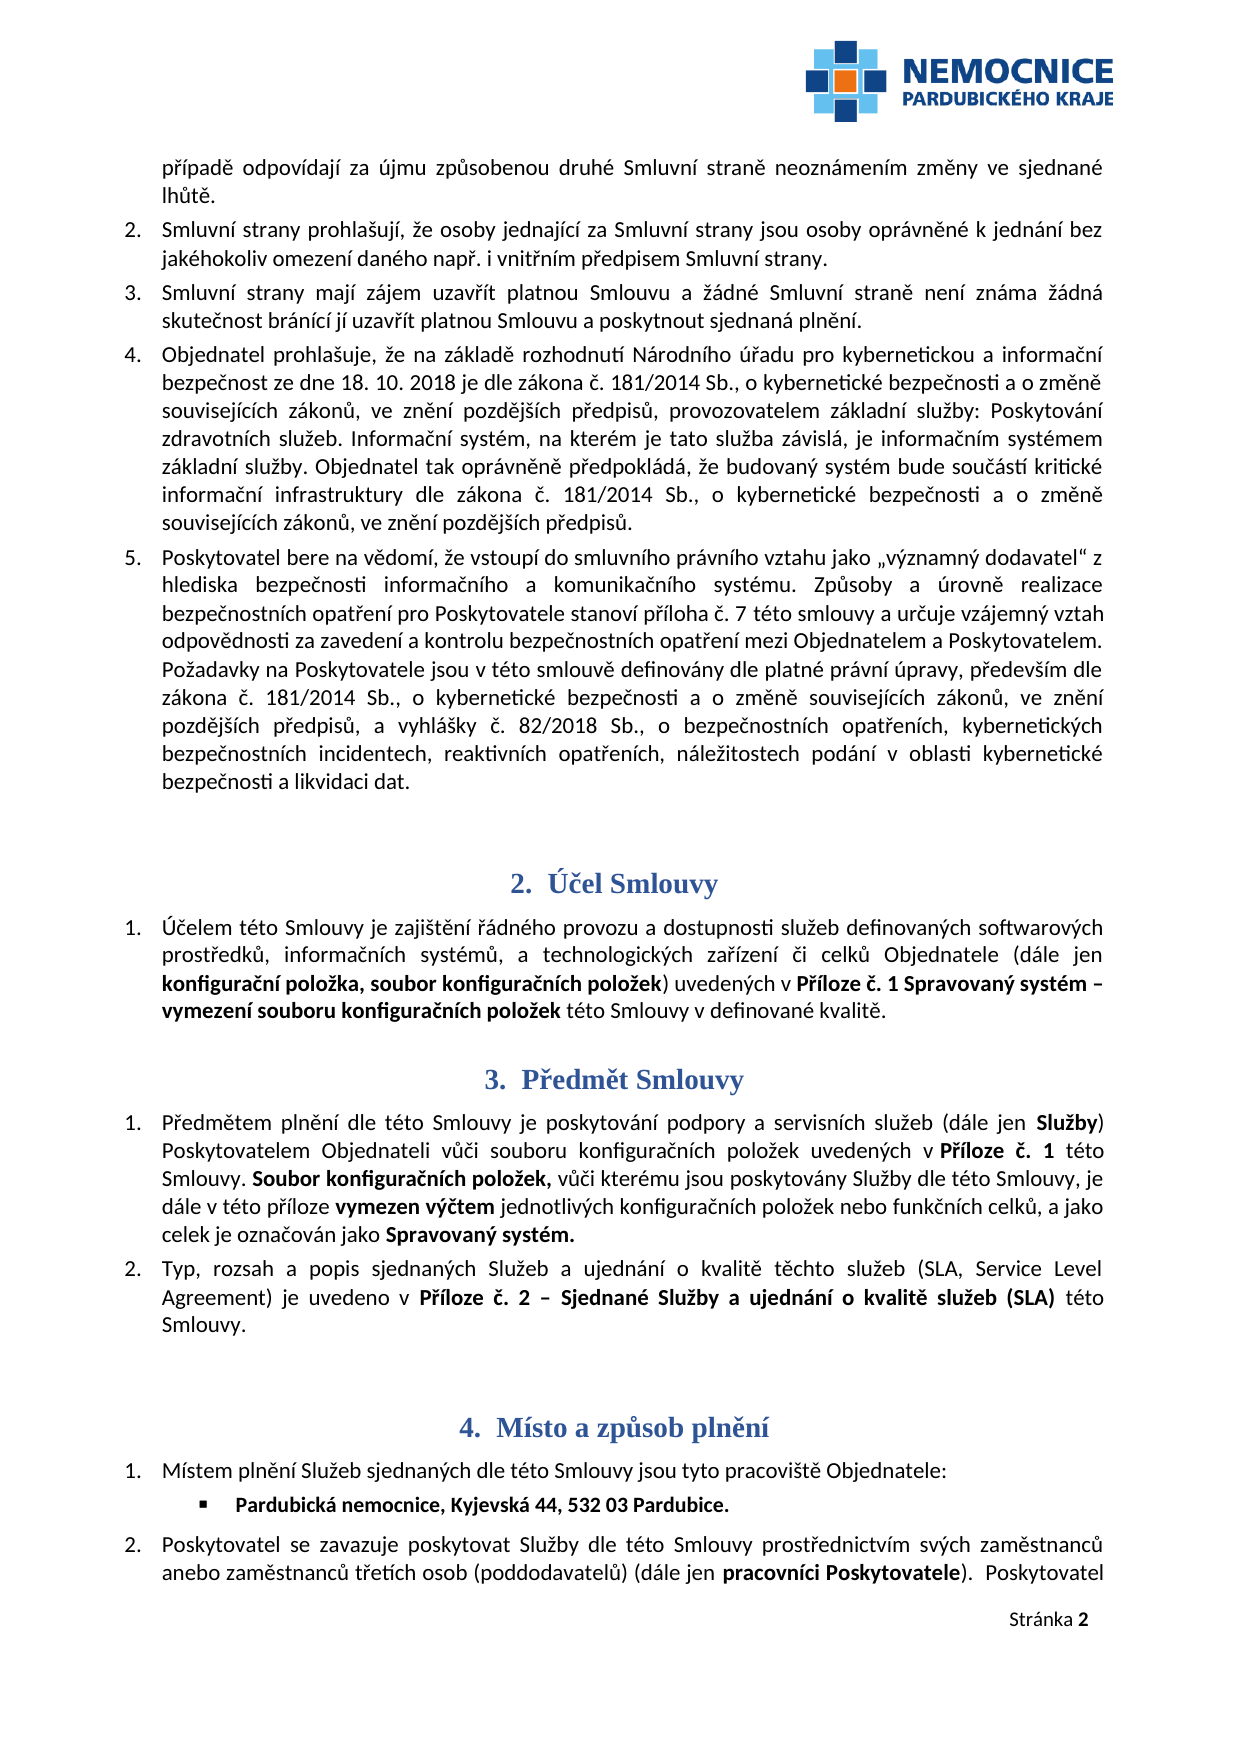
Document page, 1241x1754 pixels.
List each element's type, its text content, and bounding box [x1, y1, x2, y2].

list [124, 153, 1104, 209]
list Smluvní strany prohlašují, že osoby jednající za Smluvní strany jsou osoby oprávněné k jednání bez jakéhokoliv omezení daného např. i vnitřním předpisem Smluvní strany. [124, 216, 1104, 272]
list Poskytovatel bere na vědomí, že vstoupí do smluvního právního vztahu jako „významný dodavatel“ z hlediska bezpečnosti informačního a komunikačního systému. Způsoby a úrovně realizace bezpečnostních opatření pro Poskytovatele stanoví příloha č. 7 této smlouvy a určuje vzájemný vztah odpovědnosti za zavedení a kontrolu bezpečnostních opatření mezi Objednatelem a Poskytovatelem. Požadavky na Poskytovatele jsou v této smlouvě definovány dle platné právní úpravy, především dle zákona č. 181/2014 Sb., o kybernetické bezpečnosti a o změně souvisejících zákonů, ve znění pozdějších předpisů, a vyhlášky č. 82/2018 Sb., o bezpečnostních opatřeních, kybernetických bezpečnostních incidentech, reaktivních opatřeních, náležitostech podání v oblasti kybernetické bezpečnosti a likvidaci dat. [124, 543, 1104, 795]
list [124, 1530, 1104, 1586]
list Typ, rozsah a popis sjednaných Služeb a ujednání o kvalitě těchto služeb (SLA, Service Level Agreement) je uvedeno v Příloze č. 2 – Sjednané Služby a ujednání o kvalitě služeb (SLA) této Smlouvy. [124, 1254, 1104, 1339]
subtitle Účel Smlouvy [124, 867, 1104, 900]
list Smluvní strany mají zájem uzavřít platnou Smlouvu a žádné Smluvní straně není známa žádná skutečnost bránící jí uzavřít platnou Smlouvu a poskytnout sjednaná plnění. [124, 278, 1104, 334]
list Objednatel prohlašuje, že na základě rozhodnutí Národního úřadu pro kybernetickou a informační bezpečnost ze dne 18. 10. 2018 je dle zákona č. 181/2014 Sb., o kybernetické bezpečnosti a o změně souvisejících zákonů, ve znění pozdějších předpisů, provozovatelem základní služby: Poskytování zdravotních služeb. Informační systém, na kterém je tato služba závislá, je informačním systémem základní služby. Objednatel tak oprávněně předpokládá, že budovaný systém bude součástí kritické informační infrastruktury dle zákona č. 181/2014 Sb., o kybernetické bezpečnosti a o změně souvisejících zákonů, ve znění pozdějších předpisů. [124, 340, 1104, 536]
list Místem plnění Služeb sjednaných dle této Smlouvy jsou tyto pracoviště Objednatele: [124, 1456, 1104, 1484]
list Předmětem plnění dle této Smlouvy je poskytování podpory a servisních služeb (dále jen Služby) Poskytovatelem Objednateli vůči souboru konfiguračních položek uvedených v Příloze č. 1 této Smlouvy. Soubor konfiguračních položek, vůči kterému jsou poskytovány Služby dle této Smlouvy, je dále v této příloze vymezen výčtem jednotlivých konfiguračních položek nebo funkčních celků, a jako celek je označován jako Spravovaný systém. [124, 1108, 1104, 1248]
list Pardubická nemocnice, Kyjevská 44, 532 03 Pardubice. [198, 1491, 1104, 1517]
subtitle Místo a způsob plnění [124, 1410, 1104, 1444]
subtitle Předmět Smlouvy [124, 1062, 1104, 1096]
picture [804, 39, 1113, 123]
list Účelem této Smlouvy je zajištění řádného provozu a dostupnosti služeb definovaných softwarových prostředků, informačních systémů, a technologických zařízení či celků Objednatele (dále jen konfigurační položka, soubor konfiguračních položek) uvedených v Příloze č. 1 Spravovaný systém – vymezení souboru konfiguračních položek této Smlouvy v definované kvalitě. [124, 913, 1104, 1025]
